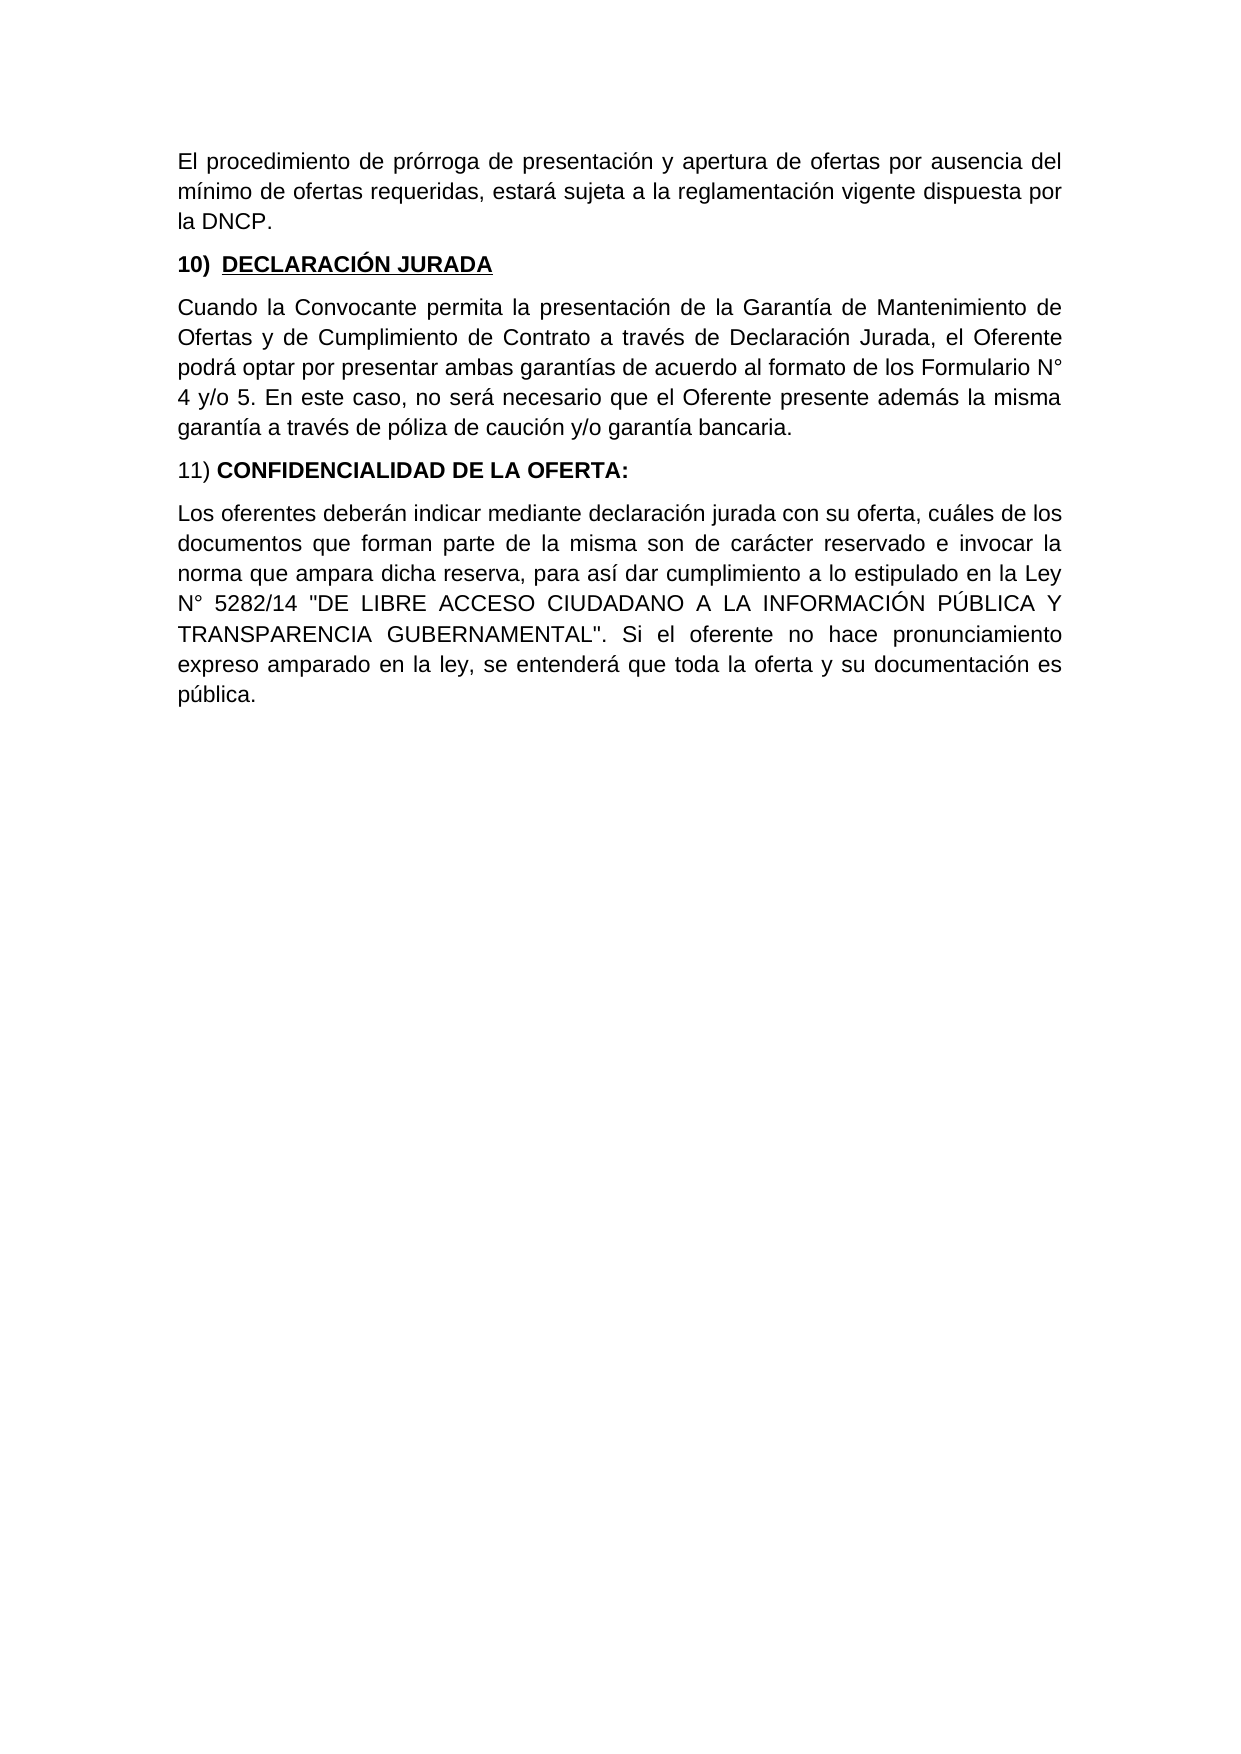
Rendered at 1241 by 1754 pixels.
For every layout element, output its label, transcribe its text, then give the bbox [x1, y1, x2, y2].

list Los oferentes deberán indicar mediante declaración jurada con su oferta, cuáles de los documentos que forman parte de la misma son de carácter reservado e invocar la norma que ampara dicha reserva, para así dar cumplimiento a lo estipulado en la Ley N° 5282/14 "DE LIBRE ACCESO CIUDADANO A LA INFORMACIÓN PÚBLICA Y TRANSPARENCIA GUBERNAMENTAL". Si el oferente no hace pronunciamiento expreso amparado en la ley, se entenderá que toda la oferta y su documentación es pública. [177, 500, 1063, 707]
list DECLARACIÓN JURADA [177, 251, 1063, 277]
list 11) CONFIDENCIALIDAD DE LA OFERTA: [177, 457, 1063, 483]
list Cuando la Convocante permita la presentación de la Garantía de Mantenimiento de Ofertas y de Cumplimiento de Contrato a través de Declaración Jurada, el Oferente podrá optar por presentar ambas garantías de acuerdo al formato de los Formulario N° 4 y/o 5. En este caso, no será necesario que el Oferente presente además la misma garantía a través de póliza de caución y/o garantía bancaria. [177, 293, 1063, 441]
list El procedimiento de prórroga de presentación y apertura de ofertas por ausencia del mínimo de ofertas requeridas, estará sujeta a la reglamentación vigente dispuesta por la DNCP. [177, 148, 1063, 234]
